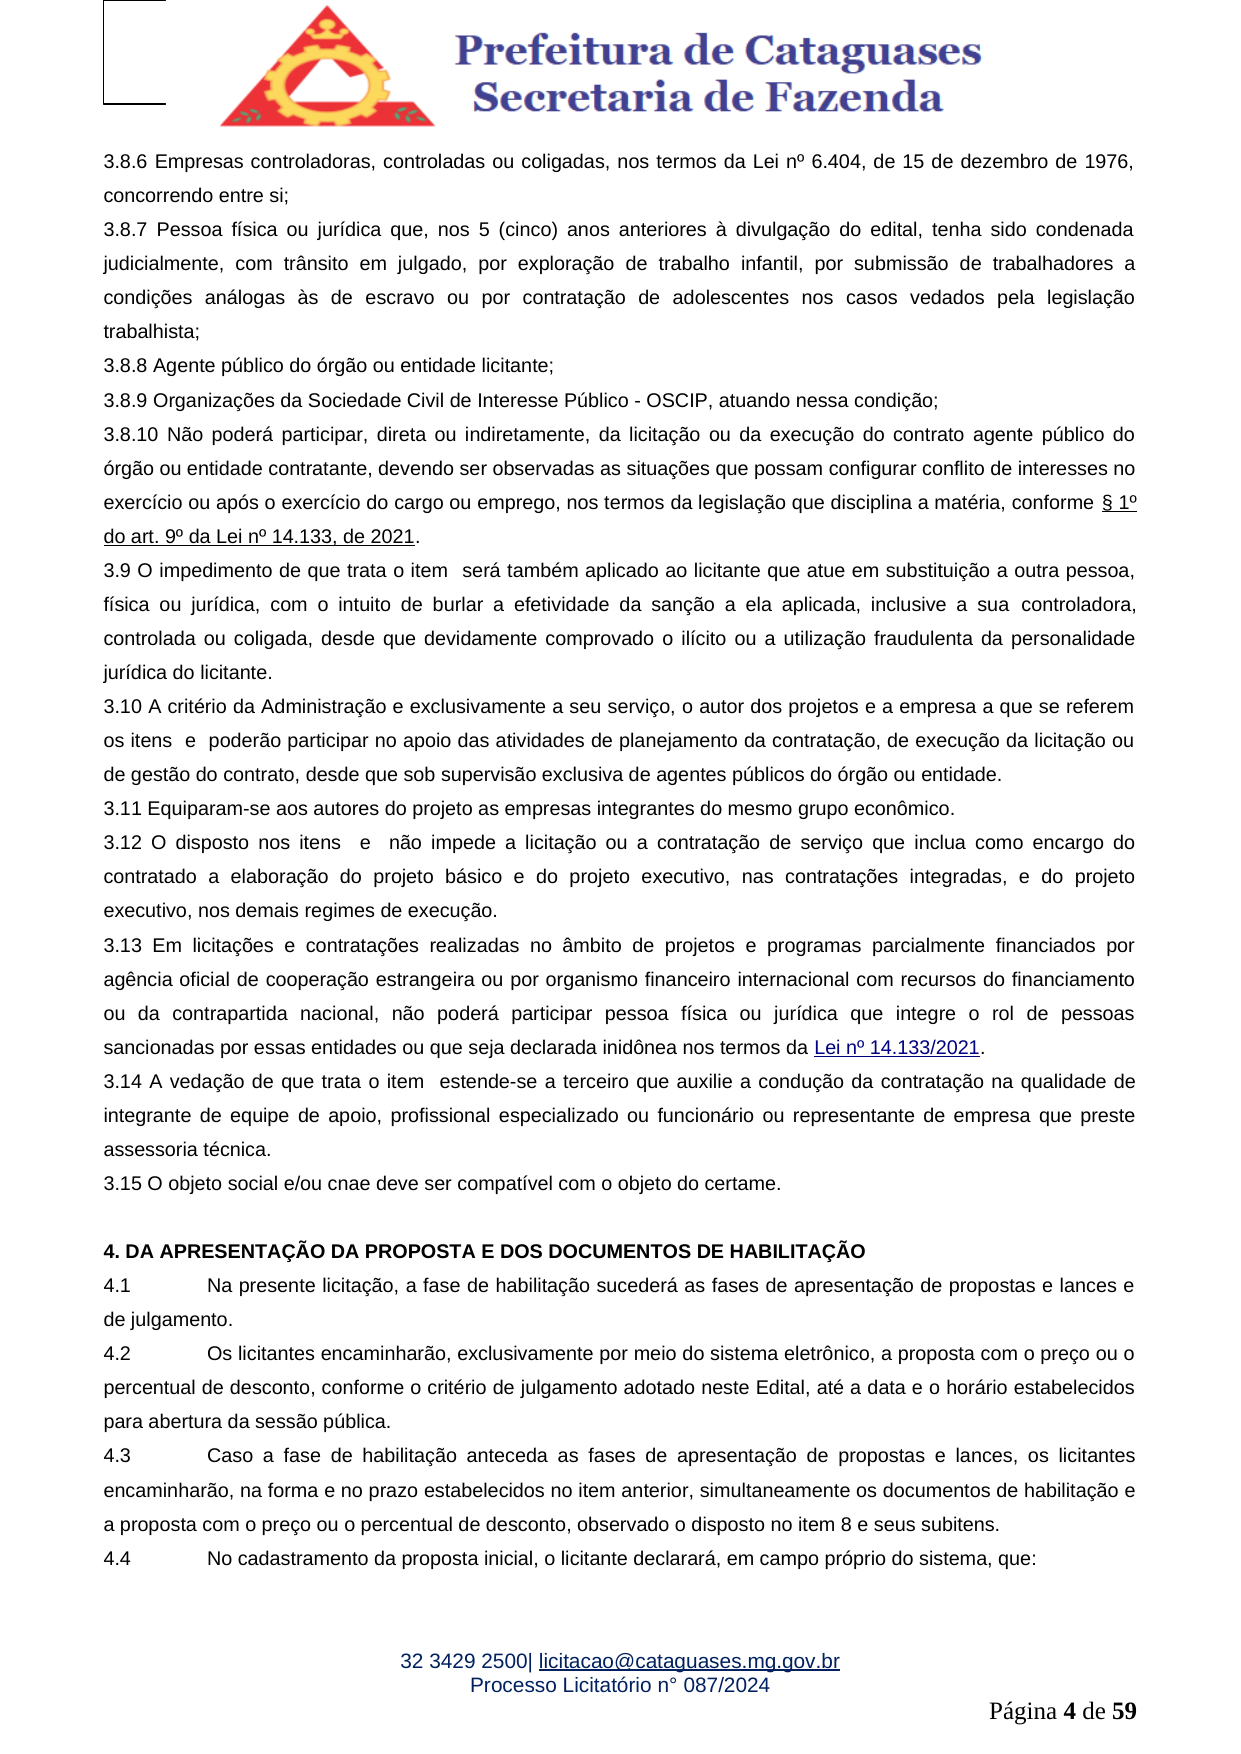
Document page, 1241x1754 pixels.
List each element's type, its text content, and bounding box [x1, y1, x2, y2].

list 3.8.7 Pessoa física ou jurídica que, nos 5 (cinco) anos anteriores à divulgação do edital, tenha sido condenada judicialmente, com trânsito em julgado, por exploração de trabalho infantil, por submissão de trabalhadores a condições análogas às de escravo ou por contratação de adolescentes nos casos vedados pela legislação trabalhista; [103, 218, 1137, 343]
text 3.13 Em licitações e contratações realizadas no âmbito de projetos e programas parcialmente financiados por agência oficial de cooperação estrangeira ou por organismo financeiro internacional com recursos do financiamento ou da contrapartida nacional, não poderá participar pessoa física ou jurídica que integre o rol de pessoas sancionadas por essas entidades ou que seja declarada inidônea nos termos da Lei nº 14.133/2021. [103, 933, 1137, 1058]
list Os licitantes encaminharão, exclusivamente por meio do sistema eletrônico, a proposta com o preço ou o percentual de desconto, conforme o critério de julgamento adotado neste Edital, até a data e o horário estabelecidos para abertura da sessão pública. [103, 1342, 1137, 1433]
list Caso a fase de habilitação anteceda as fases de apresentação de propostas e lances, os licitantes encaminharão, na forma e no prazo estabelecidos no item anterior, simultaneamente os documentos de habilitação e a proposta com o preço ou o percentual de desconto, observado o disposto no item 8 e seus subitens. [103, 1444, 1137, 1535]
text 4. DA APRESENTAÇÃO DA PROPOSTA E DOS DOCUMENTOS DE HABILITAÇÃO [103, 1240, 1137, 1263]
text 3.14 A vedação de que trata o item 3.8.8 estende-se a terceiro que auxilie a condução da contratação na qualidade de integrante de equipe de apoio, profissional especializado ou funcionário ou representante de empresa que preste assessoria técnica. [103, 1070, 1137, 1161]
text 3.9 O impedimento de que trata o item 3.8.4 será também aplicado ao licitante que atue em substituição a outra pessoa, física ou jurídica, com o intuito de burlar a efetividade da sanção a ela aplicada, inclusive a sua controladora, controlada ou coligada, desde que devidamente comprovado o ilícito ou a utilização fraudulenta da personalidade jurídica do licitante. [103, 559, 1137, 684]
list No cadastramento da proposta inicial, o licitante declarará, em campo próprio do sistema, que: [103, 1547, 1137, 1569]
list 3.8.6 Empresas controladoras, controladas ou coligadas, nos termos da Lei nº 6.404, de 15 de dezembro de 1976, concorrendo entre si; [103, 150, 1137, 207]
text 3.15 O objeto social e/ou cnae deve ser compatível com o objeto do certame. [103, 1172, 1137, 1194]
list 3.8.9 Organizações da Sociedade Civil de Interesse Público - OSCIP, atuando nessa condição; [103, 388, 1137, 411]
list 3.8.10 Não poderá participar, direta ou indiretamente, da licitação ou da execução do contrato agente público do órgão ou entidade contratante, devendo ser observadas as situações que possam configurar conflito de interesses no exercício ou após o exercício do cargo ou emprego, nos termos da legislação que disciplina a matéria, conforme § 1º do art. 9º da Lei nº 14.133, de 2021. [103, 422, 1137, 547]
text 3.12 O disposto nos itens 3.8.2 e 3.8.3 não impede a licitação ou a contratação de serviço que inclua como encargo do contratado a elaboração do projeto básico e do projeto executivo, nas contratações integradas, e do projeto executivo, nos demais regimes de execução. [103, 831, 1137, 922]
list 3.8.8 Agente público do órgão ou entidade licitante; [103, 354, 1137, 377]
picture [165, 0, 1075, 148]
text 3.11 Equiparam-se aos autores do projeto as empresas integrantes do mesmo grupo econômico. [103, 797, 1137, 820]
list Na presente licitação, a fase de habilitação sucederá as fases de apresentação de propostas e lances e de julgamento. [103, 1274, 1137, 1331]
text 3.10 A critério da Administração e exclusivamente a seu serviço, o autor dos projetos e a empresa a que se referem os itens 3.8.2 e 3.8.3 poderão participar no apoio das atividades de planejamento da contratação, de execução da licitação ou de gestão do contrato, desde que sob supervisão exclusiva de agentes públicos do órgão ou entidade. [103, 695, 1137, 786]
